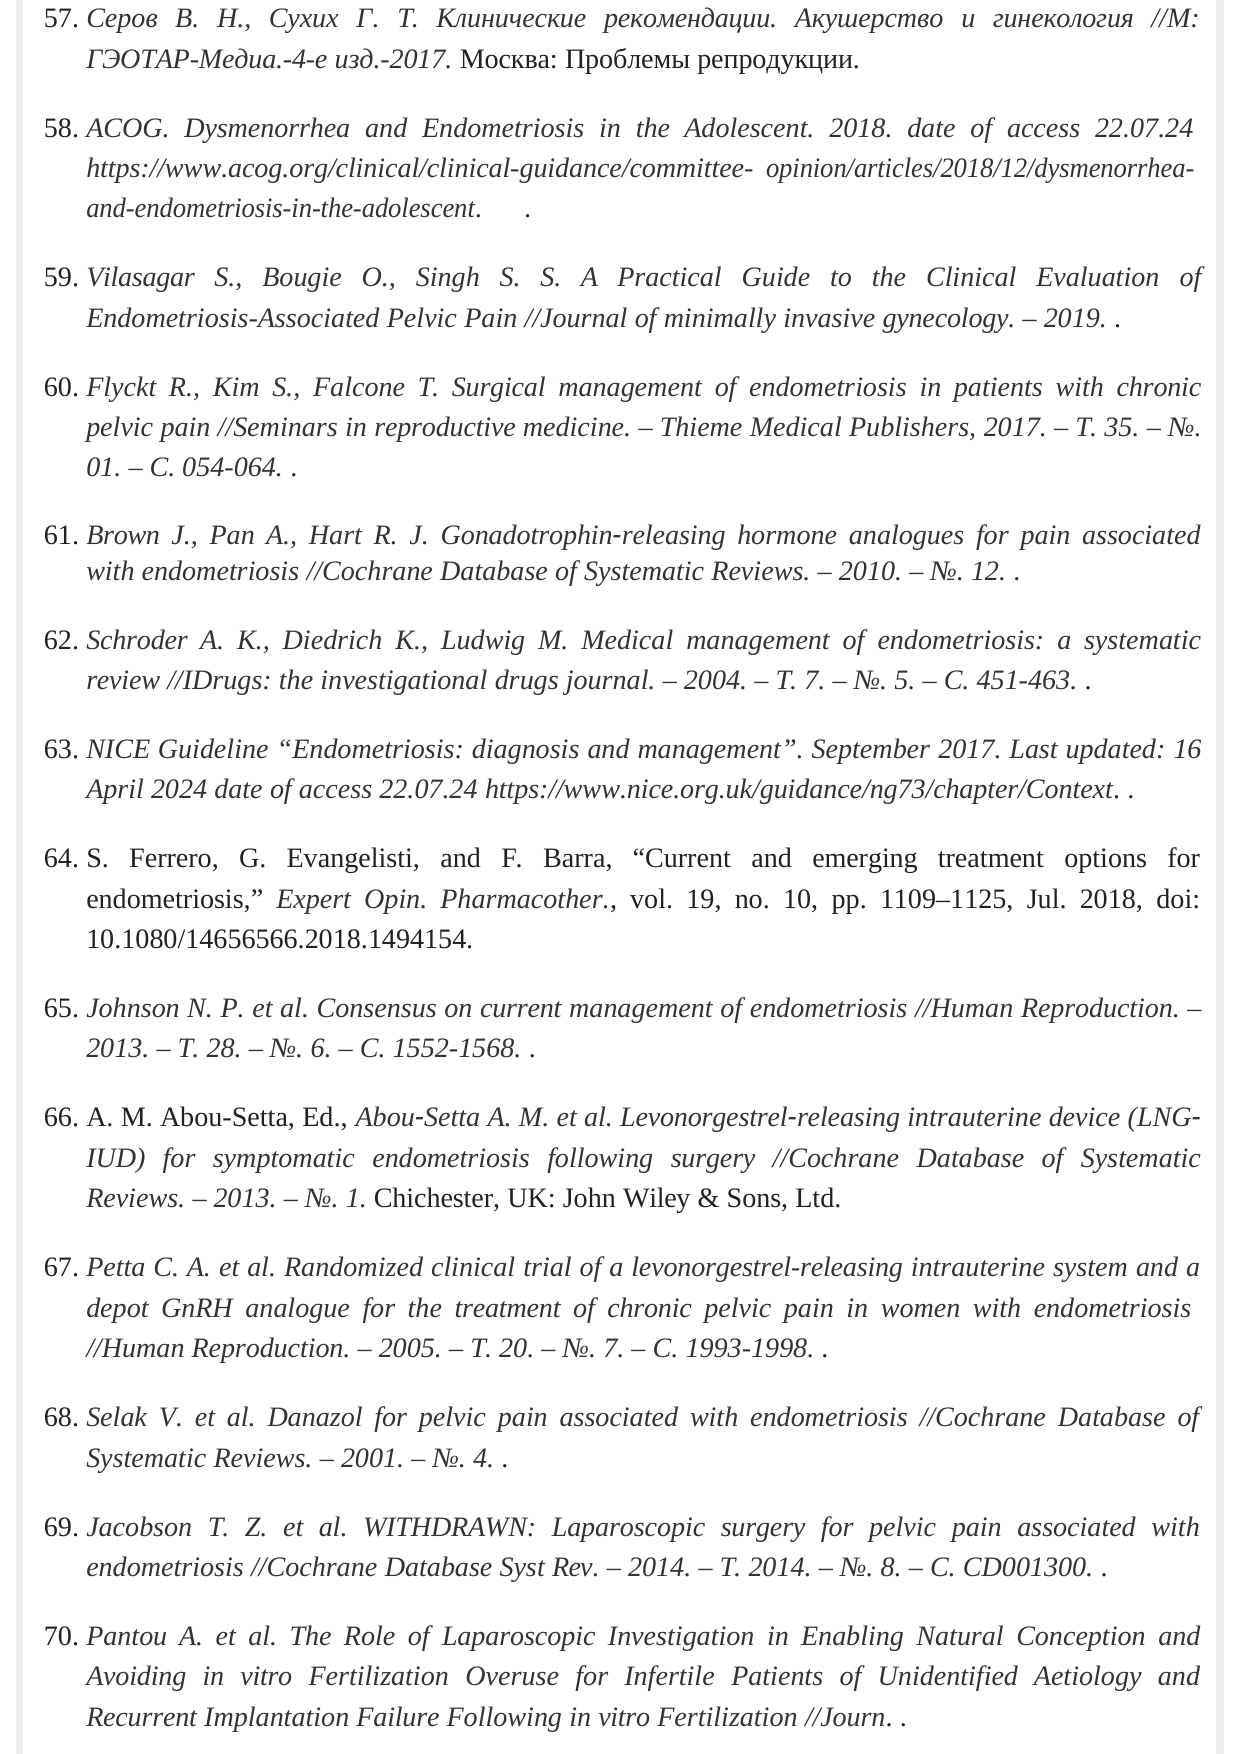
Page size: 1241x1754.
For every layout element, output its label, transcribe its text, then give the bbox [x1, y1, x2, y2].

list Flyckt R., Kim S., Falcone T. Surgical management of endometriosis in patients with chronic pelvic pain //Seminars in reproductive medicine. – Thieme Medical Publishers, 2017. – Т. 35. – №. 01. – С. 054-064. . [44, 370, 1201, 483]
list Selak V. et al. Danazol for pelvic pain associated with endometriosis //Cochrane Database of Systematic Reviews. – 2001. – №. 4. . [44, 1400, 1200, 1473]
text //Human Reproduction. – 2005. – Т. 20. – №. 7. – С. 1993-1998. . [86, 1332, 1236, 1364]
list Schroder A. K., Diedrich K., Ludwig M. Medical management of endometriosis: a systematic review //IDrugs: the investigational drugs journal. – 2004. – Т. 7. – №. 5. – С. 451-463. . [44, 623, 1201, 696]
list Johnson N. P. et al. Consensus on current management of endometriosis //Human Reproduction. – 2013. – Т. 28. – №. 6. – С. 1552-1568. . [44, 991, 1201, 1064]
list Серов В. Н., Сухих Г. Т. Клинические рекомендации. Акушерство и гинекология //М: ГЭОТАР-Медиа.-4-е изд.-2017. Москва: Проблемы репродукции. [44, 1, 1200, 74]
list NICE Guideline “Endometriosis: diagnosis and management”. September 2017. Last updated: 16 April 2024 date of access 22.07.24 https://www.nice.org.uk/guidance/ng73/chapter/Context. . [44, 732, 1201, 805]
list ACOG. Dysmenorrhea and Endometriosis in the Adolescent. 2018. date of access 22.07.24 https://www.acog.org/clinical/clinical-guidance/committee- opinion/articles/2018/12/dysmenorrhea-and-endometriosis-in-the-adolescent. . [44, 111, 1200, 224]
list Brown J., Pan A., Hart R. J. Gonadotrophin‐releasing hormone analogues for pain associated with endometriosis //Cochrane Database of Systematic Reviews. – 2010. – №. 12. . [44, 514, 1201, 587]
list Pantou A. et al. The Role of Laparoscopic Investigation in Enabling Natural Conception and Avoiding in vitro Fertilization Overuse for Infertile Patients of Unidentified Aetiology and Recurrent Implantation Failure Following in vitro Fertilization //Journ. . [44, 1619, 1201, 1732]
list Petta C. A. et al. Randomized clinical trial of a levonorgestrel-releasing intrauterine system and a depot GnRH analogue for the treatment of chronic pelvic pain in women with endometriosis [44, 1250, 1200, 1323]
list S. Ferrero, G. Evangelisti, and F. Barra, “Current and emerging treatment options for endometriosis,” Expert Opin. Pharmacother., vol. 19, no. 10, pp. 1109–1125, Jul. 2018, doi: 10.1080/14656566.2018.1494154. [44, 841, 1201, 955]
list Jacobson T. Z. et al. WITHDRAWN: Laparoscopic surgery for pelvic pain associated with endometriosis //Cochrane Database Syst Rev. – 2014. – Т. 2014. – №. 8. – С. CD001300. . [44, 1510, 1200, 1582]
list Vilasagar S., Bougie O., Singh S. S. A Practical Guide to the Clinical Evaluation of Endometriosis-Associated Pelvic Pain //Journal of minimally invasive gynecology. – 2019. . [44, 260, 1201, 333]
list A. M. Abou-Setta, Ed., Abou‐Setta A. M. et al. Levonorgestrel‐releasing intrauterine device (LNG‐ IUD) for symptomatic endometriosis following surgery //Cochrane Database of Systematic Reviews. – 2013. – №. 1. Chichester, UK: John Wiley & Sons, Ltd. [44, 1094, 1201, 1216]
